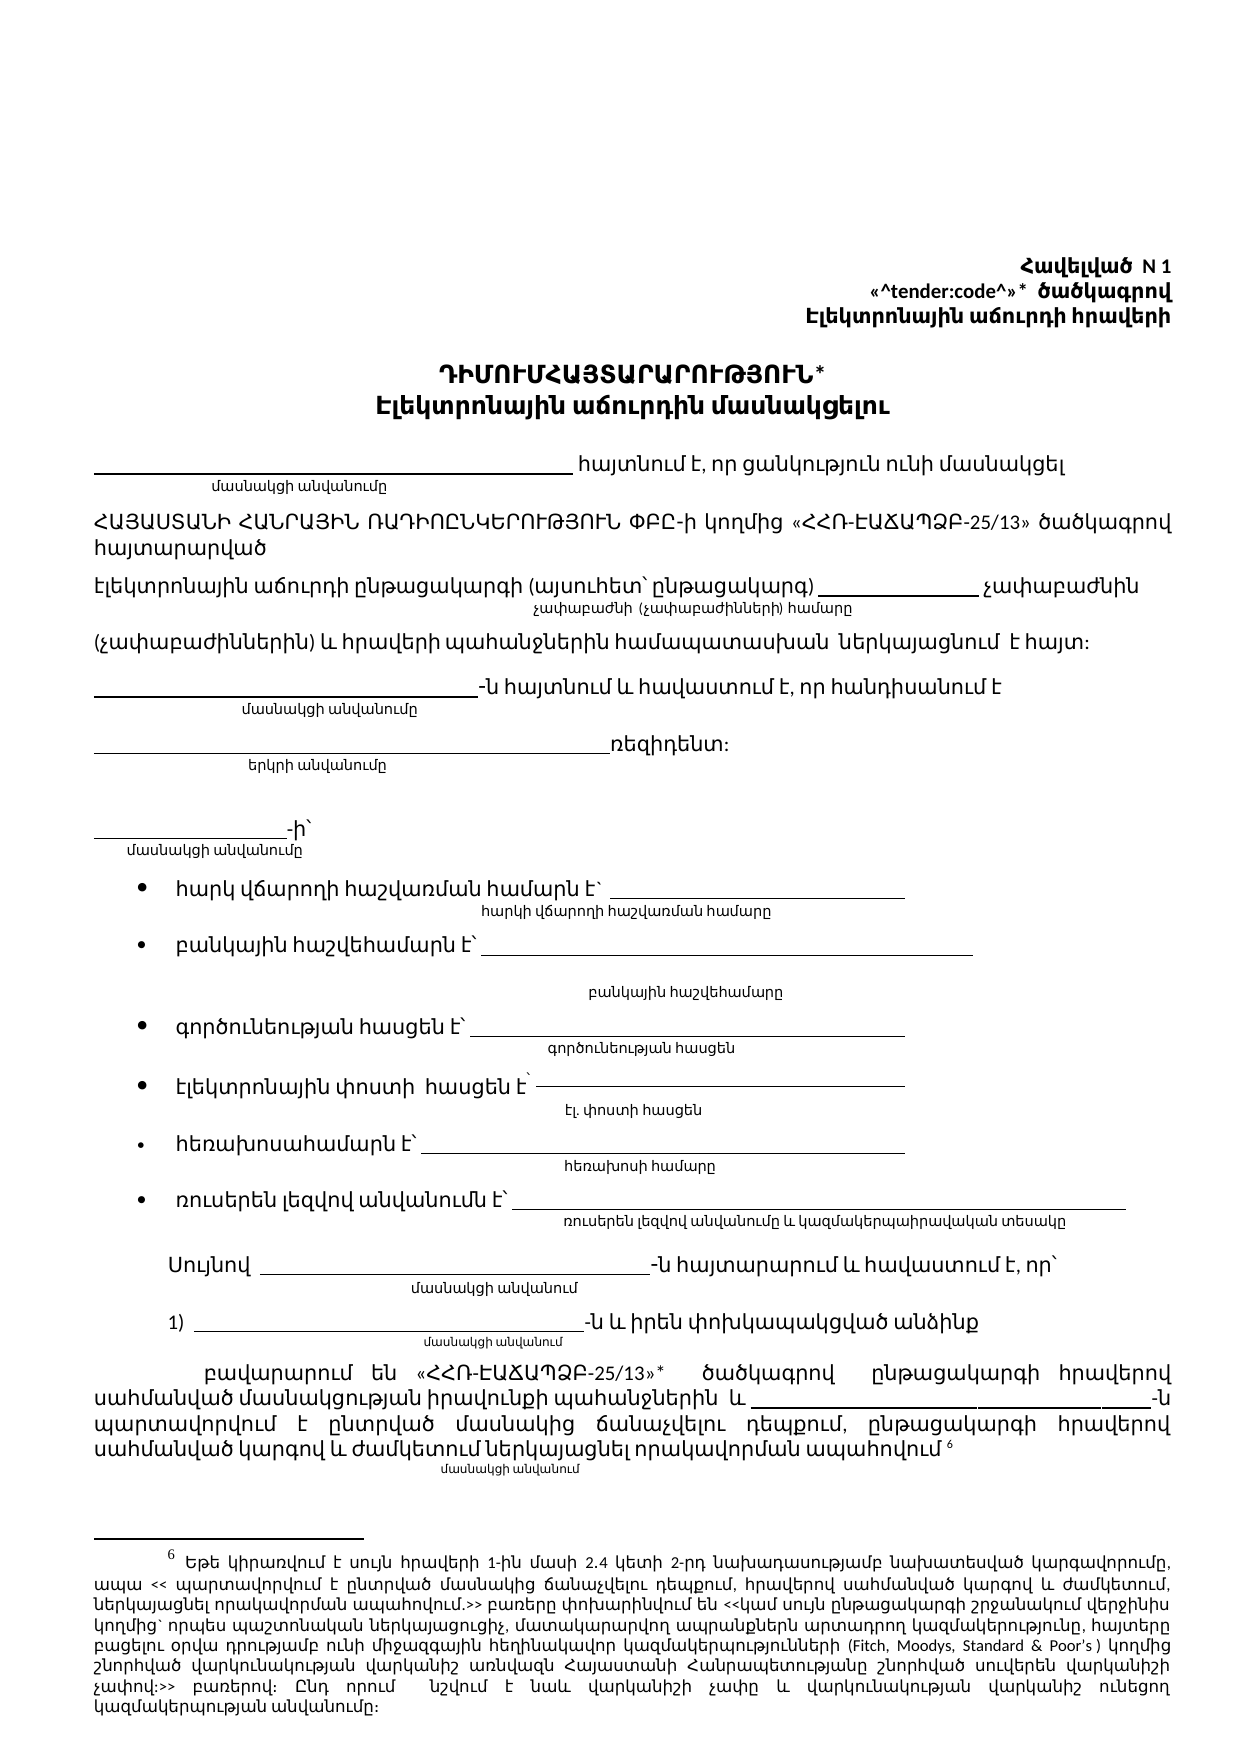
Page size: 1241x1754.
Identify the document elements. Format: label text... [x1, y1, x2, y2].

text «^tender:code^»* ծածկագրով [94, 278, 1171, 304]
text հեռախոսի համարը [462, 1157, 1171, 1187]
text մասնակցի անվանումը [94, 701, 1171, 731]
text հայտնում է, որ ցանկություն ունի մասնակցել [94, 451, 1171, 477]
text Հավելված N 1 [94, 253, 1171, 278]
text մասնակցի անվանումը [94, 477, 1171, 507]
list հեռախոսահամարն է՝ [138, 1131, 1171, 1157]
text էլեկտրոնային աճուրդի ընթացակարգի (այսուհետ՝ ընթացակարգ) չափաբաժնին [94, 573, 1171, 599]
text բանկային հաշվեհամարը [94, 983, 1171, 1014]
text Էլեկտրոնային աճուրդի հրավերի [94, 304, 1171, 329]
text Սույնով -ն հայտարարում և հավաստում է, որ՝ [94, 1248, 1171, 1279]
text մասնակցի անվանում [94, 1279, 1171, 1309]
text հարկի վճարողի հաշվառման համարը [94, 902, 1171, 933]
text ՀԱՅԱՍՏԱՆԻ ՀԱՆՐԱՅԻՆ ՌԱԴԻՈԸՆԿԵՐՈՒԹՅՈՒՆ ՓԲԸ-ի կողմից «ՀՀՌ-ԷԱՃԱՊՁԲ-25/13» ծածկագրով հայտարարված [94, 507, 1171, 561]
text էլ. փոստի հասցեն [94, 1101, 1171, 1131]
text մասնակցի անվանումը [94, 841, 1171, 872]
text չափաբաժնի (չափաբաժինների) համարը [94, 599, 1171, 629]
text -ն հայտնում և հավաստում է, որ հանդիսանում է [94, 670, 1171, 701]
text մասնակցի անվանում [94, 1335, 1171, 1360]
text երկրի անվանումը [94, 756, 1171, 787]
text (չափաբաժիններին) և հրավերի պահանջներին համապատասխան ներկայացնում է հայտ: [94, 629, 1171, 655]
list գործունեության հասցեն է՝ [138, 1014, 1171, 1040]
text մասնակցի անվանում [94, 1462, 1171, 1487]
text 1) -ն և իրեն փոխկապակցված անձինք [94, 1309, 1171, 1335]
text ռուսերեն լեզվով անվանումը և կազմակերպաիրավական տեսակը [94, 1213, 1171, 1243]
list բանկային հաշվեհամարն է՝ [138, 933, 1171, 983]
text ռեզիդենտ: [94, 731, 1171, 756]
text բավարարում են «ՀՀՌ-ԷԱՃԱՊՁԲ-25/13»* ծածկագրով ընթացակարգի հրավերով սահմանված մասնակցության իրավունքի պահանջներին և -ն պարտավորվում է ընտրված մասնակից ճանաչվելու դեպքում, ընթացակարգի հրավերով սահմանված կարգով և ժամկետում ներկայացնել որակավորման ապահովում [94, 1360, 1171, 1462]
text գործունեության հասցեն [94, 1040, 1171, 1070]
list ռուսերեն լեզվով անվանումն է՝ [138, 1187, 1171, 1213]
text ԴԻՄՈՒՄՀԱՅՏԱՐԱՐՈՒԹՅՈՒՆ* [94, 360, 1171, 390]
list հարկ վճարողի հաշվառման համարն է` [138, 872, 1171, 902]
text -ի՝ [94, 816, 1171, 841]
list էլեկտրոնային փոստի հասցեն է՝ [138, 1070, 1171, 1101]
subtitle Էլեկտրոնային աճուրդին մասնակցելու [94, 390, 1171, 421]
